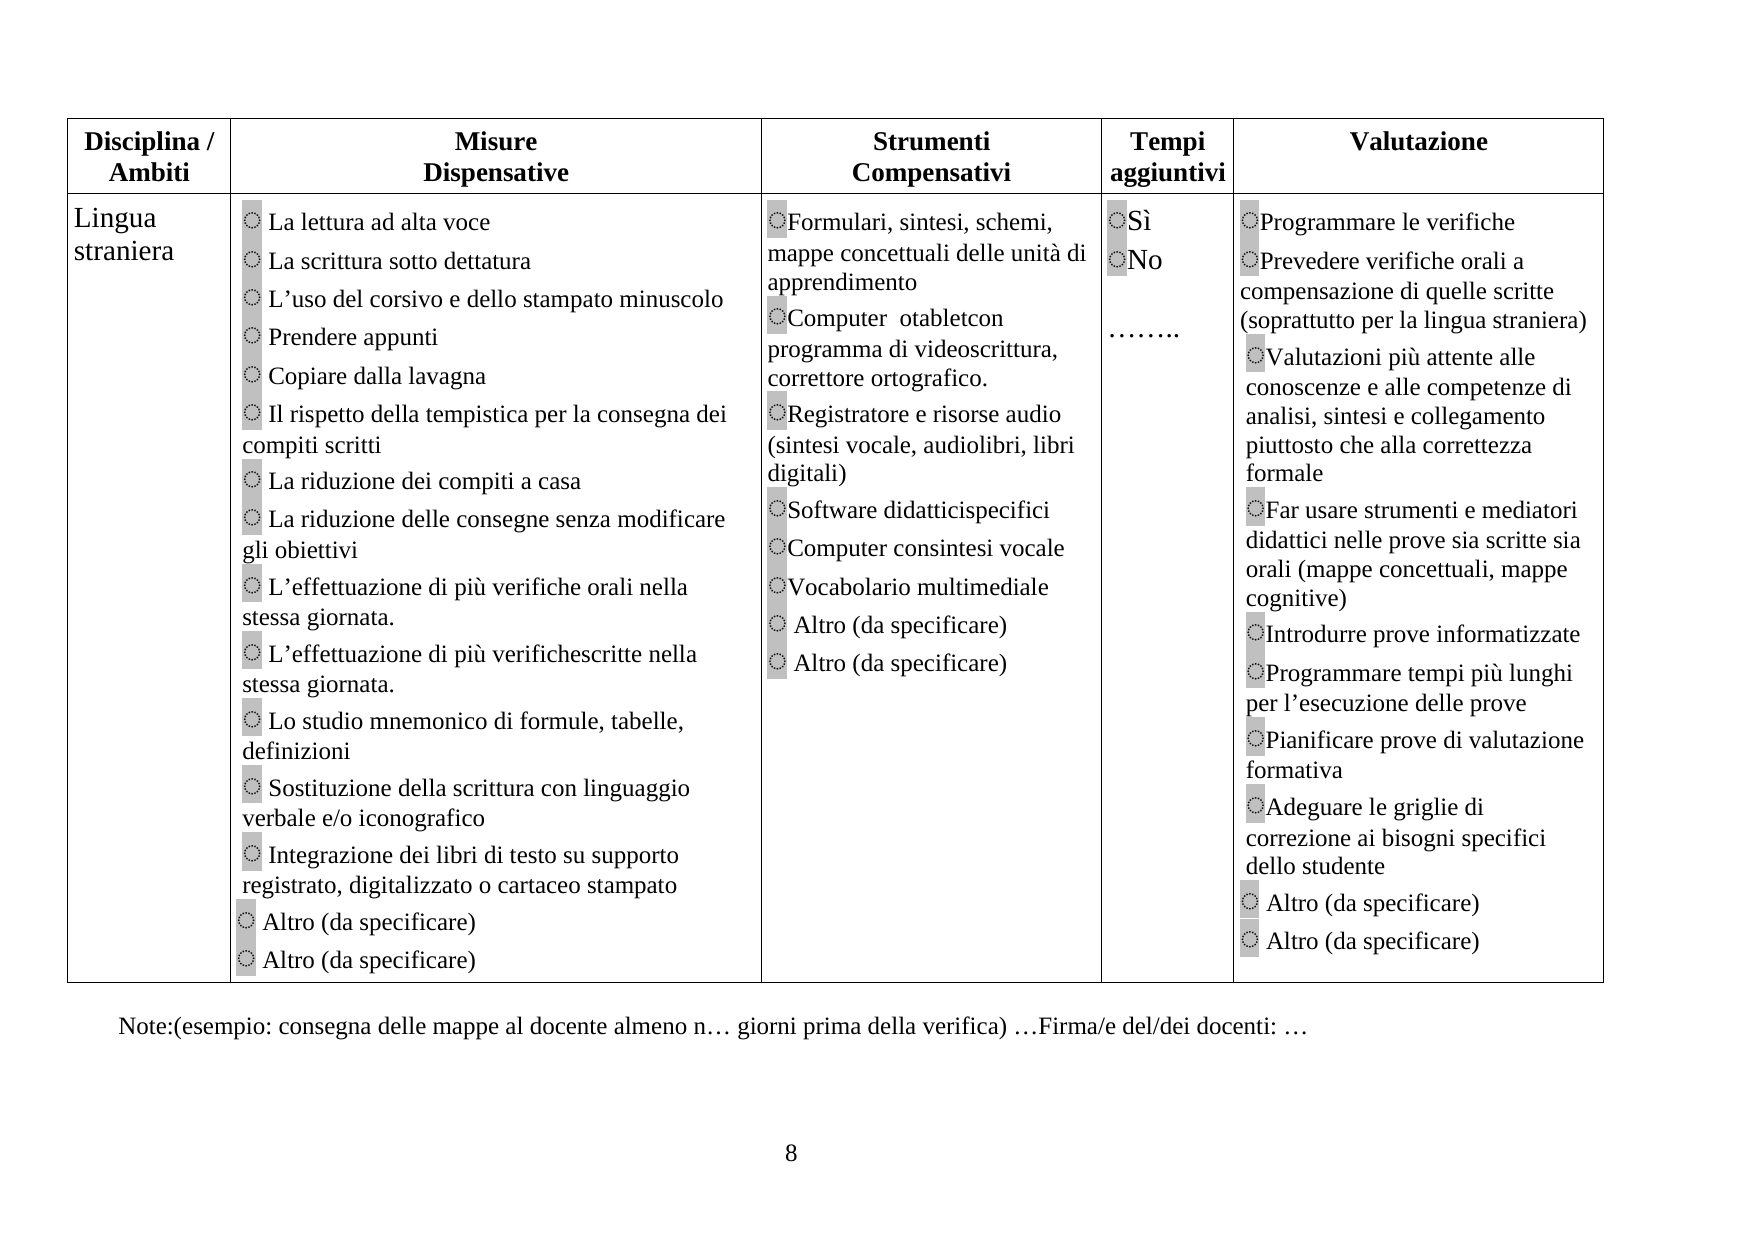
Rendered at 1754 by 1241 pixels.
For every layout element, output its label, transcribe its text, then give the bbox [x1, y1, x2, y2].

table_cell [1234, 194, 1603, 982]
table_header Strumenti Compensativi [762, 119, 1101, 193]
table_header Valutazione [1234, 119, 1603, 193]
table_cell 󠅡Sì 󠅡No …….. [1102, 194, 1233, 982]
table_header Tempi aggiuntivi [1102, 119, 1233, 193]
text Note:(esempio: consegna delle mappe al docente almeno n… giorni prima della verifica) …Firma/e del/dei docenti: … [118, 1011, 1606, 1040]
table_header Disciplina / Ambiti [68, 119, 230, 193]
table_cell 󠅡Formulari, sintesi, schemi, mappe concettuali delle unità di apprendimento 󠅡Computer otabletcon programma di videoscrittura, correttore ortografico. 󠅡Registratore e risorse audio (sintesi vocale, audiolibri, libri digitali) 󠅡Software didatticispecifici 󠅡Computer consintesi vocale 󠅡Vocabolario multimediale 󠅡 Altro (da specificare) 󠅡 Altro (da specificare) [762, 194, 1101, 982]
table_cell Lingua straniera [68, 194, 230, 982]
table_header Misure Dispensative [231, 119, 761, 193]
